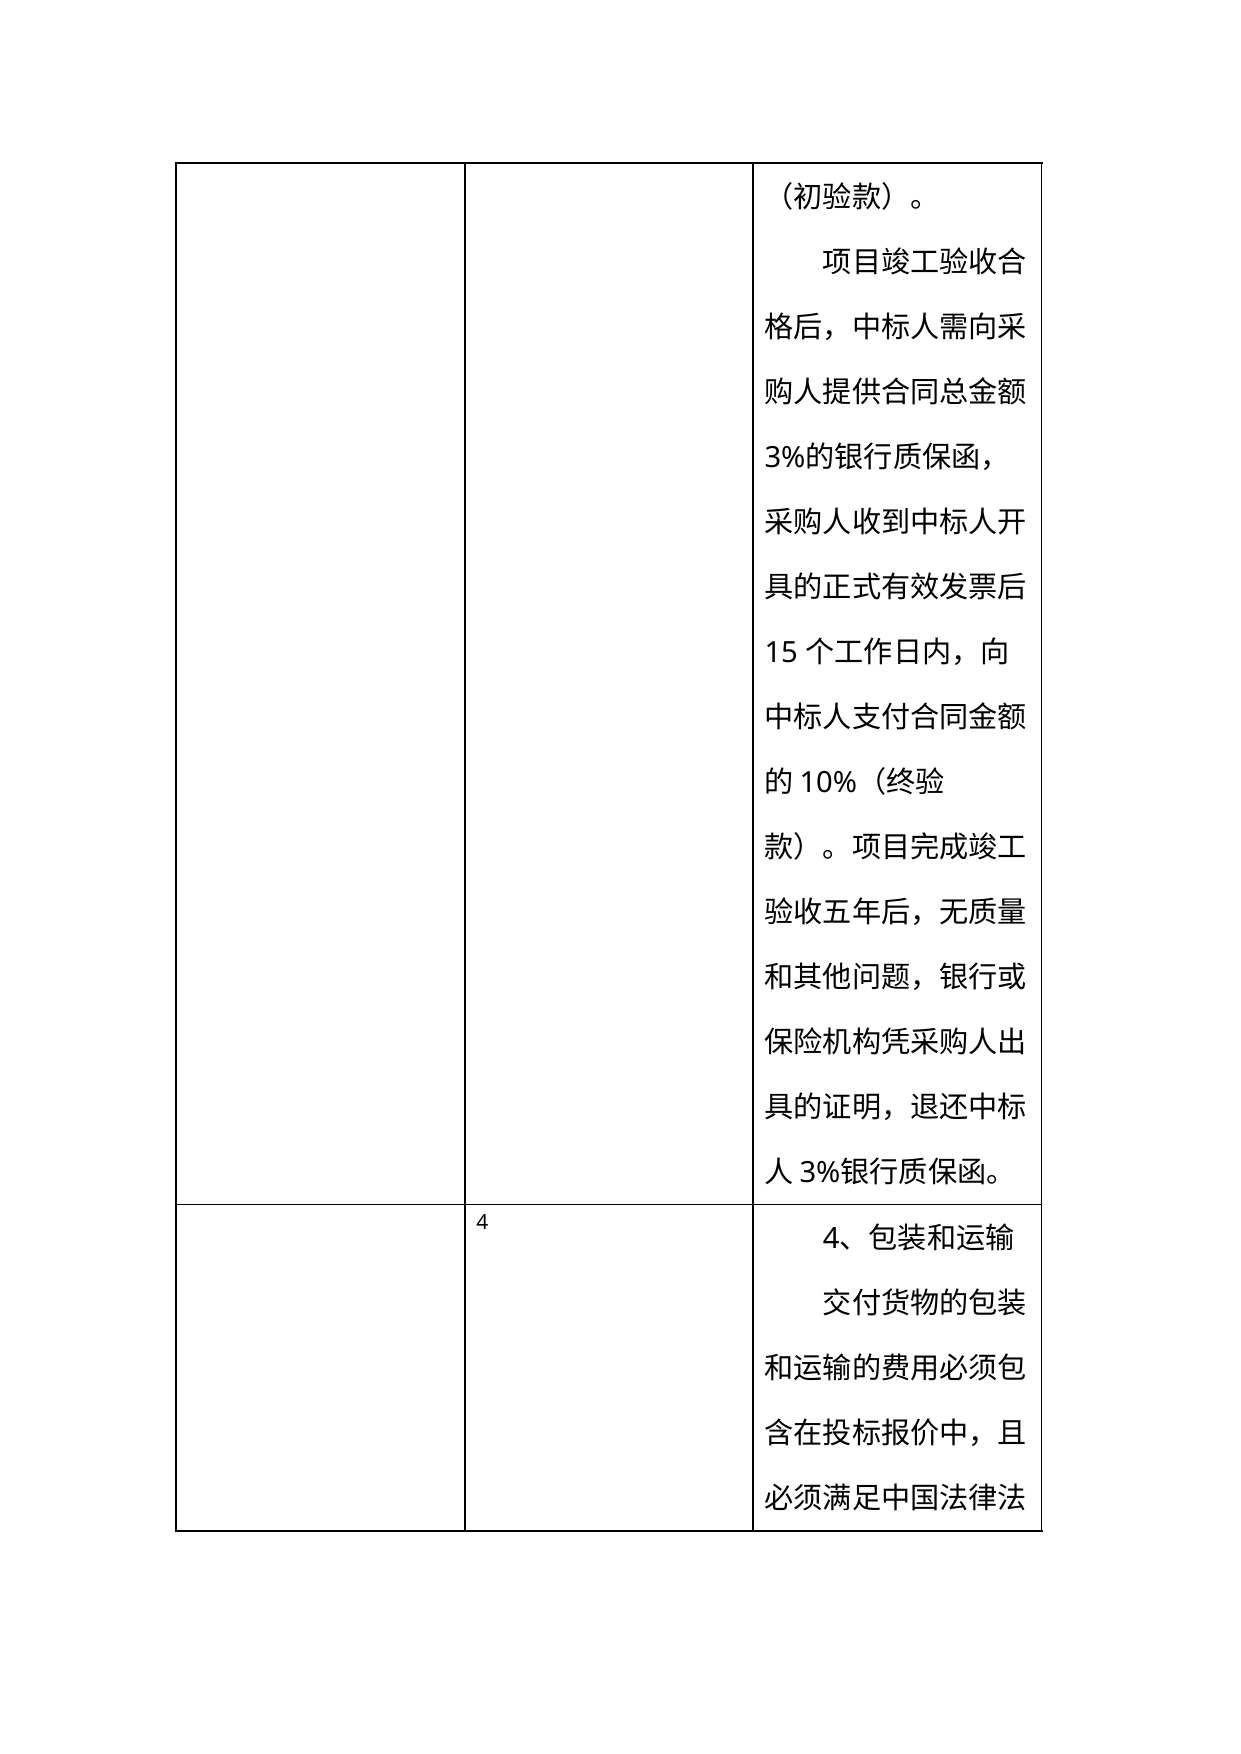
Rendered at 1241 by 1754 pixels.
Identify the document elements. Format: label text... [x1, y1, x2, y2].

table_cell ★ [177, 164, 464, 1203]
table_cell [754, 164, 1041, 1203]
table_cell [177, 1205, 464, 1530]
table_cell 4 [466, 1205, 752, 1530]
table_cell 3 [466, 164, 752, 1203]
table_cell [754, 1205, 1041, 1530]
